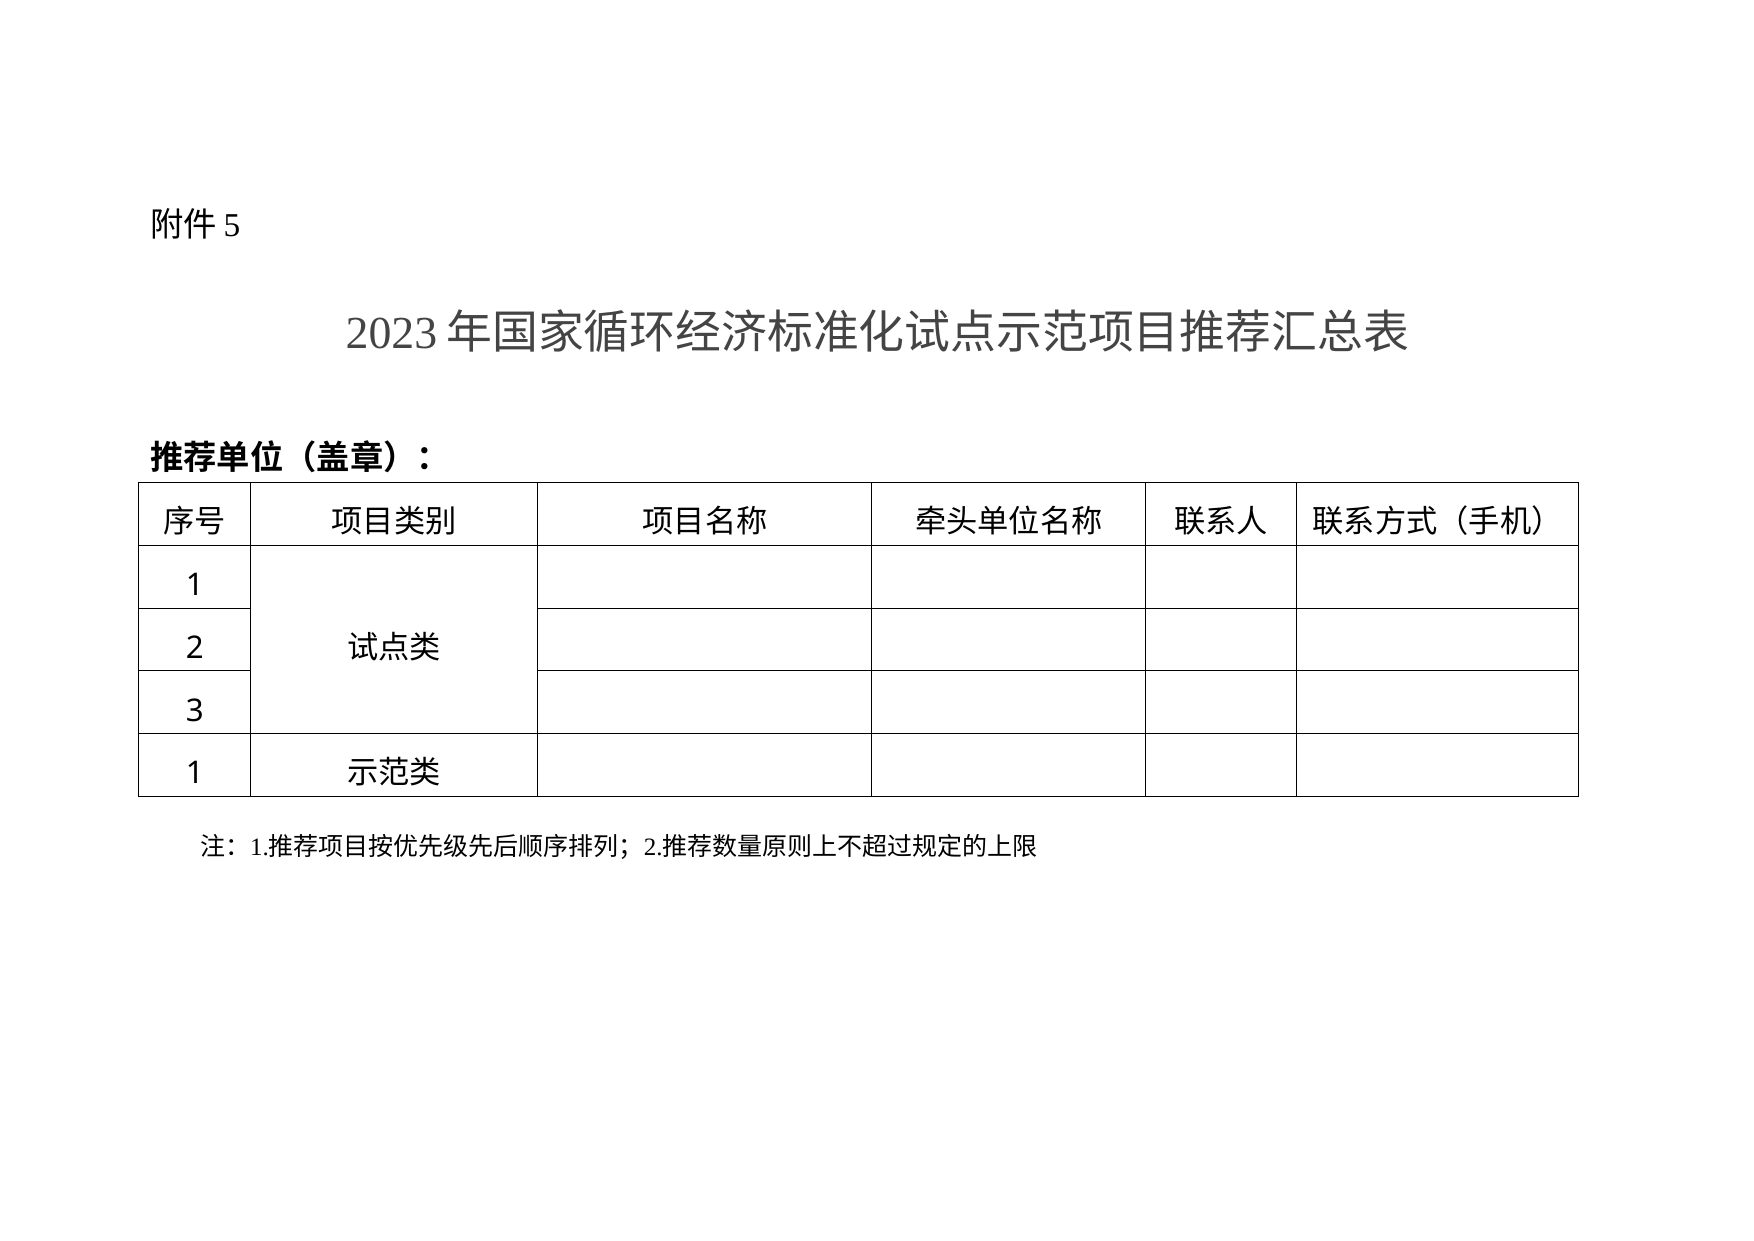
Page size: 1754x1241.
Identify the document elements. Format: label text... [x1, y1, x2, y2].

table_header 牵头单位名称 [872, 483, 1145, 544]
text 注：1.推荐项目按优先级先后顺序排列；2.推荐数量原则上不超过规定的上限 [150, 826, 1604, 862]
table_cell 1 [139, 734, 250, 796]
table_cell [538, 671, 871, 733]
table_cell [872, 609, 1145, 670]
table_header 联系人 [1146, 483, 1296, 544]
table_cell 1 [139, 546, 250, 607]
table_cell [1297, 734, 1578, 796]
table_header 联系方式（手机） [1297, 483, 1578, 544]
table_cell [538, 546, 871, 607]
table_cell [872, 671, 1145, 733]
table_cell [538, 609, 871, 670]
table_cell 2 [139, 609, 250, 670]
table_cell [1146, 609, 1296, 670]
text 附件5 [150, 198, 1604, 246]
text 推荐单位（盖章）： [150, 420, 1604, 482]
table_cell 示范类 [251, 734, 537, 796]
table_cell 试点类 [251, 546, 537, 733]
table_cell [1297, 609, 1578, 670]
table_cell [1146, 671, 1296, 733]
table_cell [1146, 546, 1296, 607]
table_cell [872, 546, 1145, 607]
table_cell [1146, 734, 1296, 796]
table_cell [1297, 546, 1578, 607]
table_header 项目类别 [251, 483, 537, 544]
table_header 序号 [139, 483, 250, 544]
text 2023年国家循环经济标准化试点示范项目推荐汇总表 [150, 295, 1604, 361]
table_cell 3 [139, 671, 250, 733]
table_header 项目名称 [538, 483, 871, 544]
table_cell [538, 734, 871, 796]
table_cell [1297, 671, 1578, 733]
table_cell [872, 734, 1145, 796]
